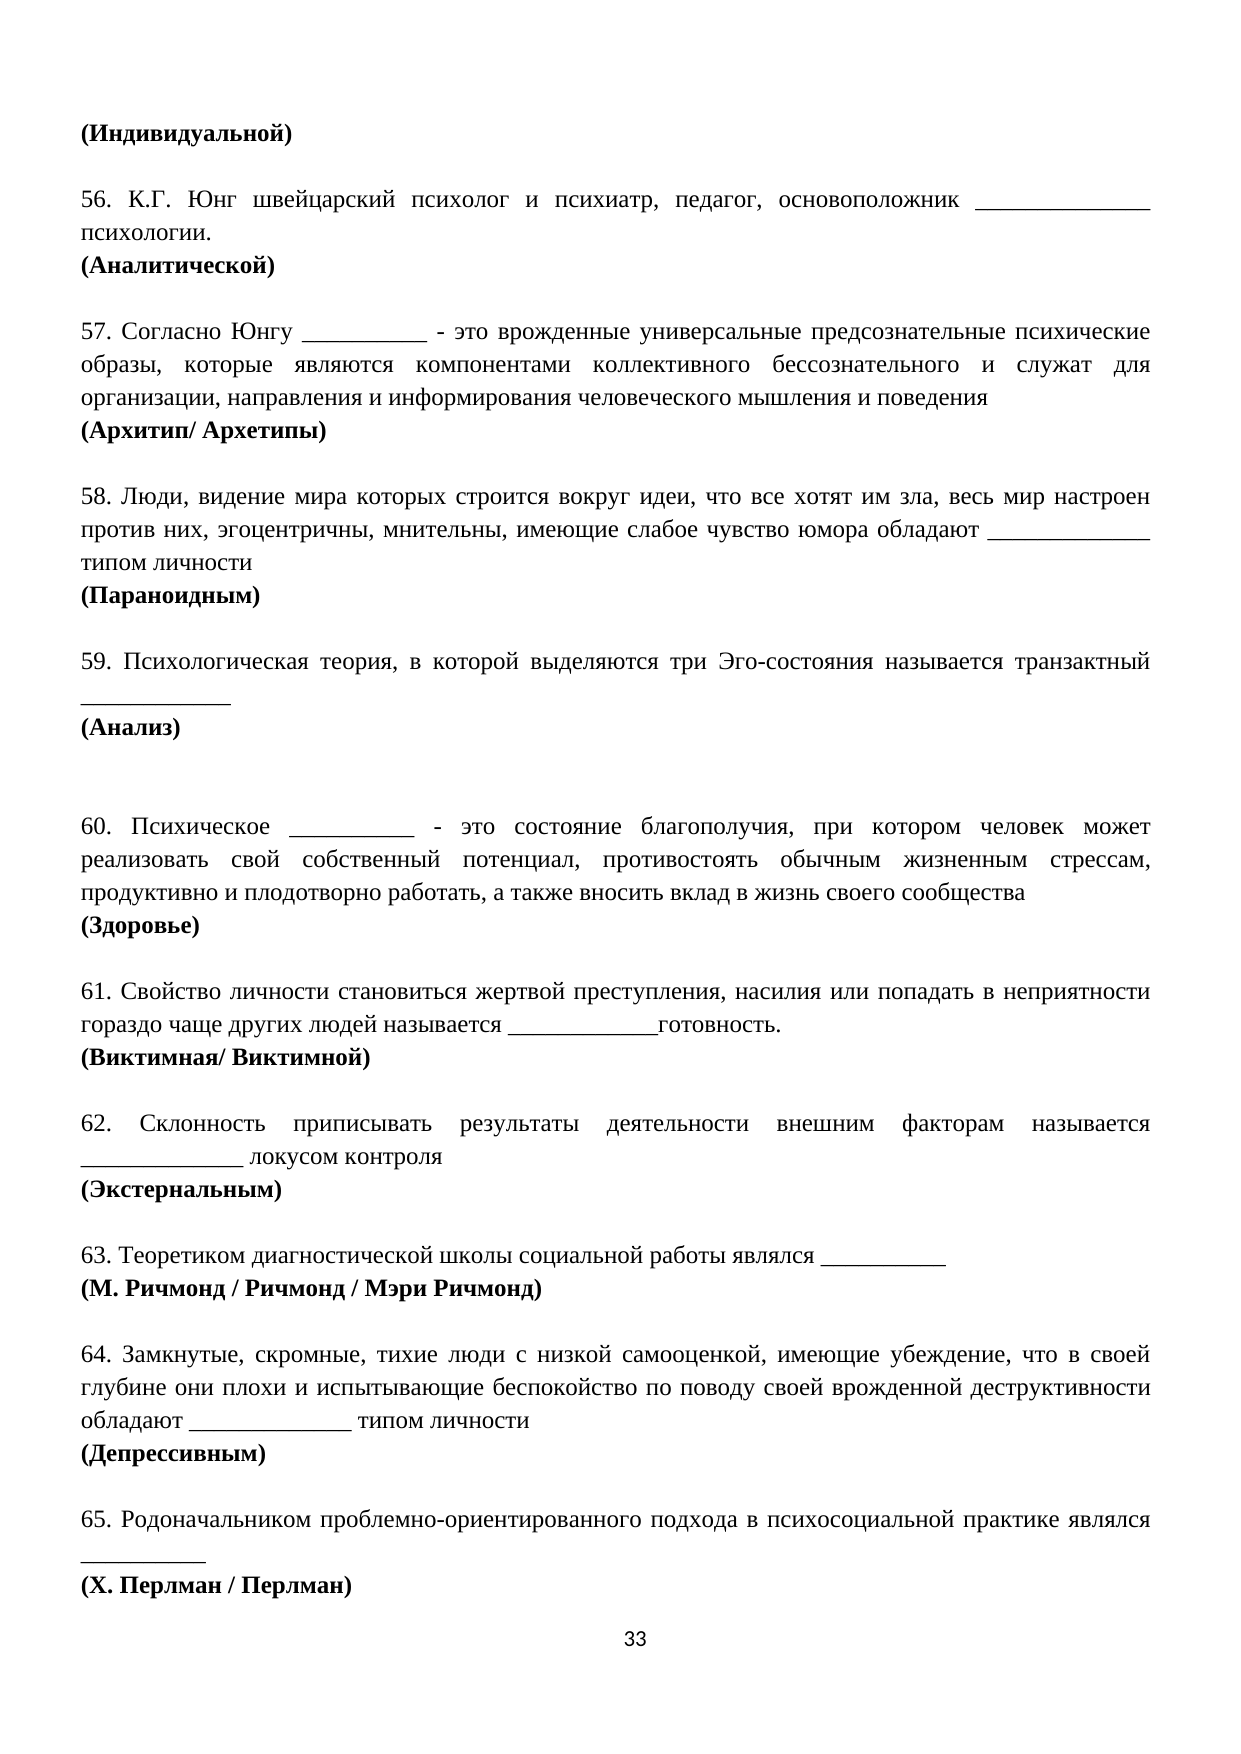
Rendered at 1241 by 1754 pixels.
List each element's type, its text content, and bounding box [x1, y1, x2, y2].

text (Депрессивным) [81, 1438, 1152, 1467]
text (М. Ричмонд / Ричмонд / Мэри Ричмонд) [81, 1273, 1152, 1302]
text (Виктимная/ Виктимной) [81, 1042, 1152, 1071]
text (Параноидным) [81, 580, 1152, 609]
text (Аналитической) [81, 250, 1152, 279]
text (Х. Перлман / Перлман) [81, 1570, 1152, 1599]
text 64. Замкнутые, скромные, тихие люди с низкой самооценкой, имеющие убеждение, что в своей глубине они плохи и испытывающие беспокойство по поводу своей врожденной деструктивности обладают _____________ типом личности [81, 1339, 1152, 1434]
text 59. Психологическая теория, в которой выделяются три Эго-состояния называется транзактный ____________ [81, 646, 1152, 708]
text 61. Свойство личности становиться жертвой преступления, насилия или попадать в неприятности гораздо чаще других людей называется ____________готовность. [81, 976, 1152, 1038]
text 57. Согласно Юнгу __________ - это врожденные универсальные предсознательные психические образы, которые являются компонентами коллективного бессознательного и служат для организации, направления и информирования человеческого мышления и поведения [81, 316, 1152, 411]
text (Индивидуальной) [81, 118, 1152, 147]
text 63. Теоретиком диагностической школы социальной работы являлся __________ [81, 1240, 1152, 1269]
text (Здоровье) [81, 910, 1152, 938]
text 56. К.Г. Юнг швейцарский психолог и психиатр, педагог, основоположник ______________ психологии. [81, 184, 1152, 246]
text (Архитип/ Архетипы) [81, 415, 1152, 444]
text 58. Люди, видение мира которых строится вокруг идеи, что все хотят им зла, весь мир настроен против них, эгоцентричны, мнительны, имеющие слабое чувство юмора обладают _____________ типом личности [81, 481, 1152, 576]
text 62. Склонность приписывать результаты деятельности внешним факторам называется _____________ локусом контроля [81, 1108, 1152, 1170]
text 65. Родоначальником проблемно-ориентированного подхода в психосоциальной практике являлся __________ [81, 1504, 1152, 1566]
text 60. Психическое __________ - это состояние благополучия, при котором человек может реализовать свой собственный потенциал, противостоять обычным жизненным стрессам, продуктивно и плодотворно работать, а также вносить вклад в жизнь своего сообщества [81, 811, 1152, 906]
text (Анализ) [81, 712, 1152, 741]
text (Экстернальным) [81, 1174, 1152, 1203]
